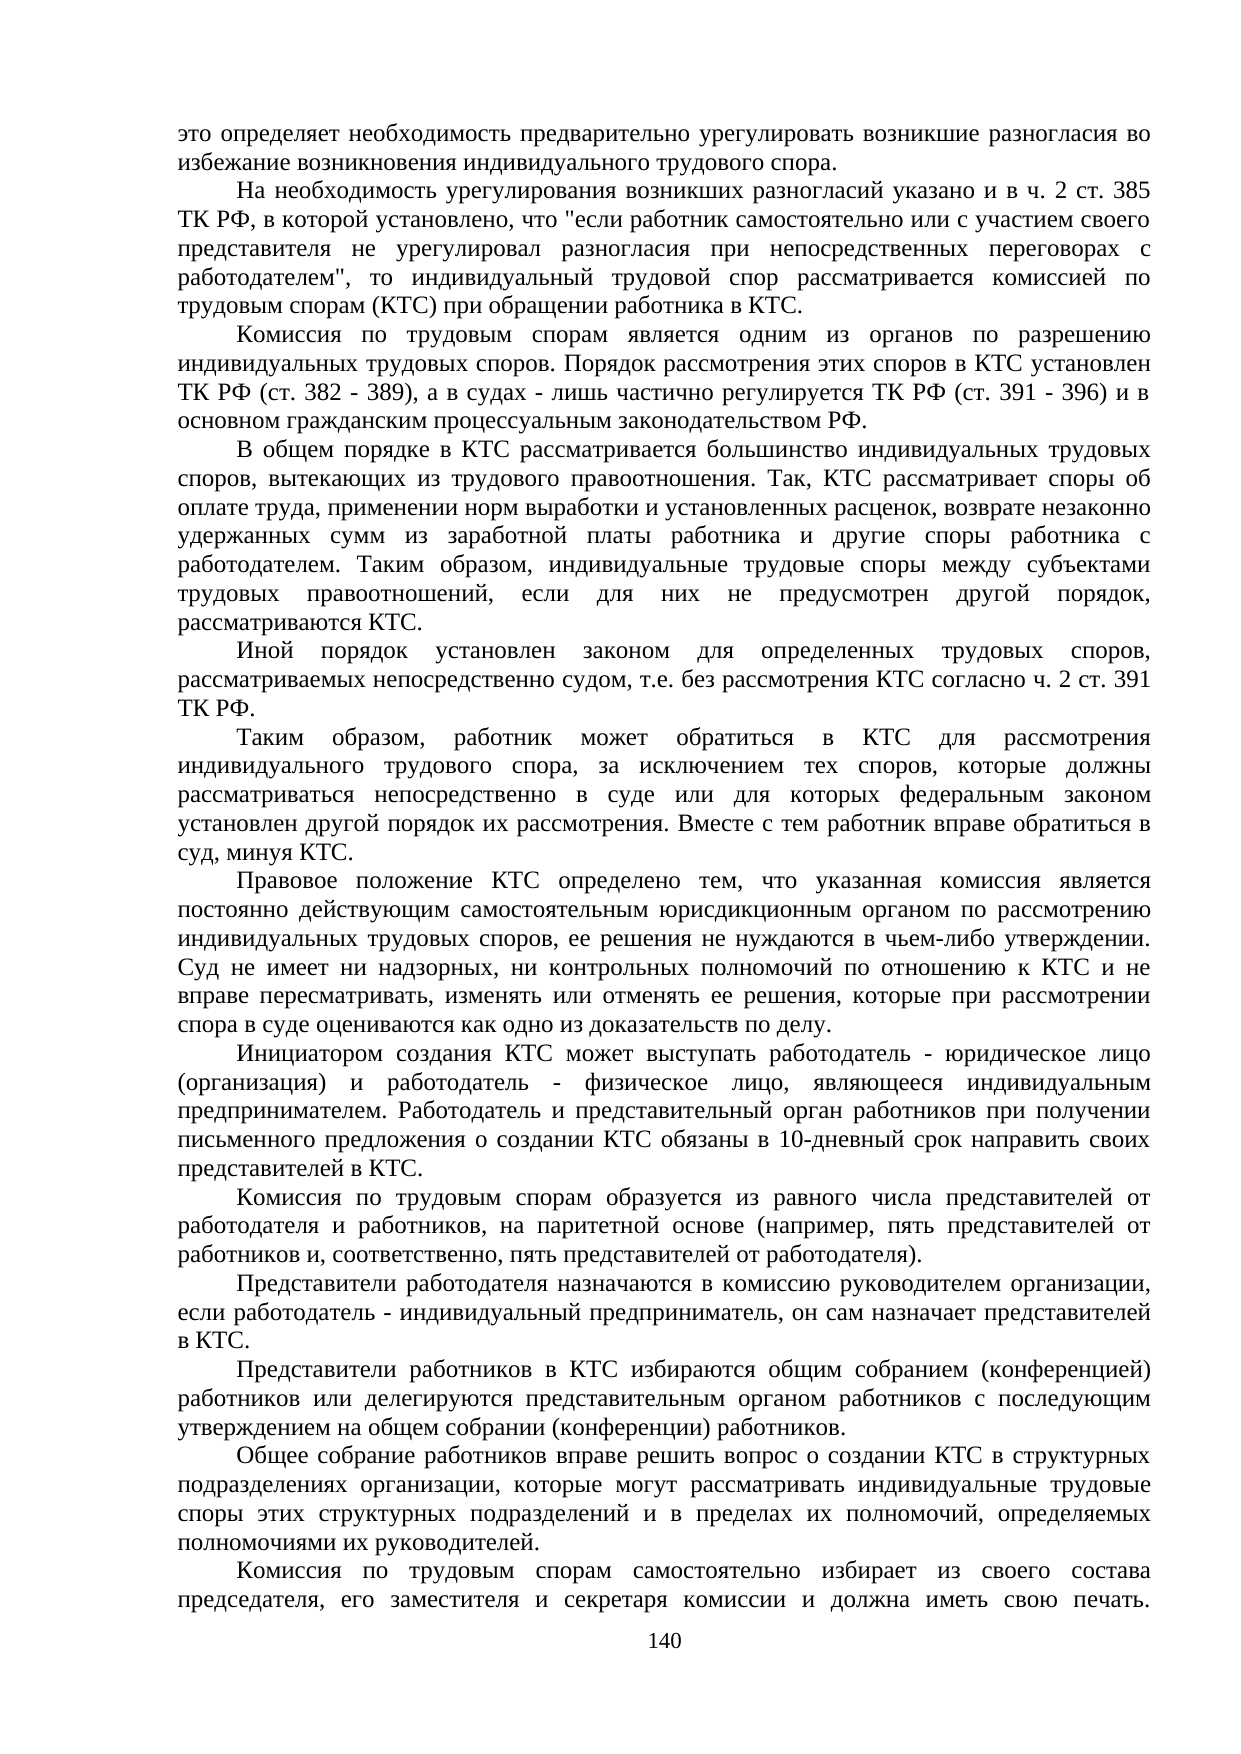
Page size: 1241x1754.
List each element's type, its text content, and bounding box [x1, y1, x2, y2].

text На необходимость урегулирования возникших разногласий указано и в ч. 2 ст. 385 ТК РФ, в которой установлено, что "если работник самостоятельно или с участием своего представителя не урегулировал разногласия при непосредственных переговорах с работодателем", то индивидуальный трудовой спор рассматривается комиссией по трудовым спорам (КТС) при обращении работника в КТС. [177, 176, 1152, 319]
text Общее собрание работников вправе решить вопрос о создании КТС в структурных подразделениях организации, которые могут рассматривать индивидуальные трудовые споры этих структурных подразделений и в пределах их полномочий, определяемых полномочиями их руководителей. [177, 1441, 1152, 1556]
text Представители работников в КТС избираются общим собранием (конференцией) работников или делегируются представительным органом работников с последующим утверждением на общем собрании (конференции) работников. [177, 1354, 1152, 1441]
text Комиссия по трудовым спорам является одним из органов по разрешению индивидуальных трудовых споров. Порядок рассмотрения этих споров в КТС установлен ТК РФ (ст. 382 - 389), а в судах - лишь частично регулируется ТК РФ (ст. 391 - 396) и в основном гражданским процессуальным законодательством РФ. [177, 319, 1152, 434]
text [177, 1556, 1152, 1613]
text Иной порядок установлен законом для определенных трудовых споров, рассматриваемых непосредственно судом, т.е. без рассмотрения КТС согласно ч. 2 ст. 391 ТК РФ. [177, 636, 1152, 722]
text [177, 118, 1152, 176]
text В общем порядке в КТС рассматривается большинство индивидуальных трудовых споров, вытекающих из трудового правоотношения. Так, КТС рассматривает споры об оплате труда, применении норм выработки и установленных расценок, возврате незаконно удержанных сумм из заработной платы работника и другие споры работника с работодателем. Таким образом, индивидуальные трудовые споры между субъектами трудовых правоотношений, если для них не предусмотрен другой порядок, рассматриваются КТС. [177, 434, 1152, 636]
text Таким образом, работник может обратиться в КТС для рассмотрения индивидуального трудового спора, за исключением тех споров, которые должны рассматриваться непосредственно в суде или для которых федеральным законом установлен другой порядок их рассмотрения. Вместе с тем работник вправе обратиться в суд, минуя КТС. [177, 722, 1152, 866]
text Комиссия по трудовым спорам образуется из равного числа представителей от работодателя и работников, на паритетной основе (например, пять представителей от работников и, соответственно, пять представителей от работодателя). [177, 1182, 1152, 1268]
text Правовое положение КТС определено тем, что указанная комиссия является постоянно действующим самостоятельным юрисдикционным органом по рассмотрению индивидуальных трудовых споров, ее решения не нуждаются в чьем-либо утверждении. Суд не имеет ни надзорных, ни контрольных полномочий по отношению к КТС и не вправе пересматривать, изменять или отменять ее решения, которые при рассмотрении спора в суде оцениваются как одно из доказательств по делу. [177, 866, 1152, 1038]
text Инициатором создания КТС может выступать работодатель - юридическое лицо (организация) и работодатель - физическое лицо, являющееся индивидуальным предпринимателем. Работодатель и представительный орган работников при получении письменного предложения о создании КТС обязаны в 10-дневный срок направить своих представителей в КТС. [177, 1038, 1152, 1182]
text Представители работодателя назначаются в комиссию руководителем организации, если работодатель - индивидуальный предприниматель, он сам назначает представителей в КТС. [177, 1268, 1152, 1354]
